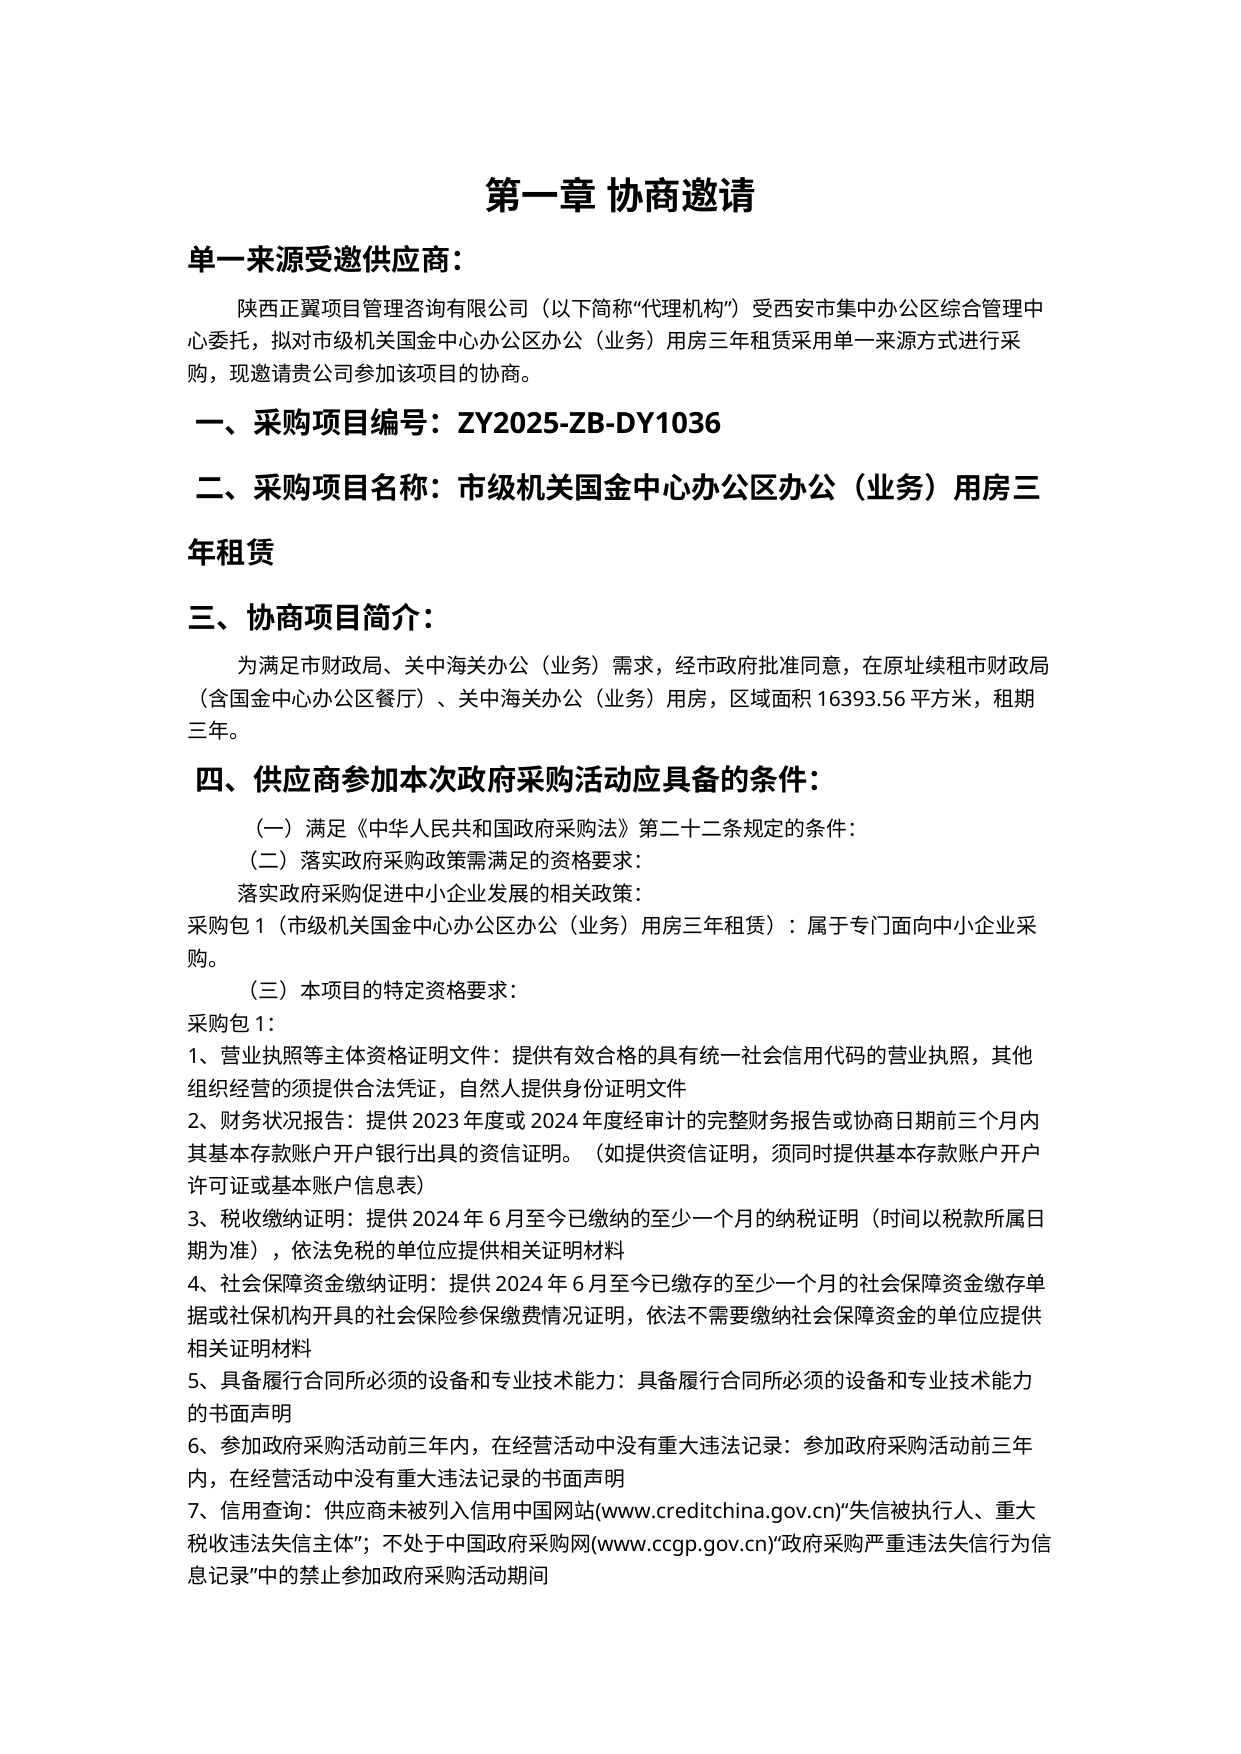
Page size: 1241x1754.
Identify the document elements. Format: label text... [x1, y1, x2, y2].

text （三）本项目的特定资格要求： [187, 974, 1053, 1007]
text 3、税收缴纳证明：提供2024年6月至今已缴纳的至少一个月的纳税证明（时间以税款所属日期为准），依法免税的单位应提供相关证明材料 [187, 1202, 1053, 1267]
text 一、采购项目编号：ZY2025-ZB-DY1036 [187, 389, 1053, 454]
text 采购包1（市级机关国金中心办公区办公（业务）用房三年租赁）：属于专门面向中小企业采购。 [187, 909, 1053, 974]
text 4、社会保障资金缴纳证明：提供2024年6月至今已缴存的至少一个月的社会保障资金缴存单据或社保机构开具的社会保险参保缴费情况证明，依法不需要缴纳社会保障资金的单位应提供相关证明材料 [187, 1267, 1053, 1364]
text 陕西正翼项目管理咨询有限公司（以下简称“代理机构”）受西安市集中办公区综合管理中心委托，拟对市级机关国金中心办公区办公（业务）用房三年租赁采用单一来源方式进行采购，现邀请贵公司参加该项目的协商。 [187, 292, 1053, 389]
text 单一来源受邀供应商： [187, 227, 1053, 292]
text 四、供应商参加本次政府采购活动应具备的条件： [187, 747, 1053, 812]
text 落实政府采购促进中小企业发展的相关政策： [187, 877, 1053, 909]
text 三、协商项目简介： [187, 584, 1053, 649]
text 为满足市财政局、关中海关办公（业务）需求，经市政府批准同意，在原址续租市财政局（含国金中心办公区餐厅）、关中海关办公（业务）用房，区域面积16393.56平方米，租期三年。 [187, 649, 1053, 747]
text （一）满足《中华人民共和国政府采购法》第二十二条规定的条件： [187, 812, 1053, 844]
text 二、采购项目名称：市级机关国金中心办公区办公（业务）用房三年租赁 [187, 454, 1053, 584]
text 7、信用查询：供应商未被列入信用中国网站(www.creditchina.gov.cn)“失信被执行人、重大税收违法失信主体”；不处于中国政府采购网(www.ccgp.gov.cn)“政府采购严重违法失信行为信息记录”中的禁止参加政府采购活动期间 [187, 1494, 1053, 1592]
text 采购包1： [187, 1007, 1053, 1039]
text 1、营业执照等主体资格证明文件：提供有效合格的具有统一社会信用代码的营业执照，其他组织经营的须提供合法凭证，自然人提供身份证明文件 [187, 1039, 1053, 1104]
text 2、财务状况报告：提供2023年度或2024年度经审计的完整财务报告或协商日期前三个月内其基本存款账户开户银行出具的资信证明。（如提供资信证明，须同时提供基本存款账户开户许可证或基本账户信息表） [187, 1104, 1053, 1202]
text 5、具备履行合同所必须的设备和专业技术能力：具备履行合同所必须的设备和专业技术能力的书面声明 [187, 1364, 1053, 1429]
text 第一章 协商邀请 [187, 162, 1053, 227]
text 6、参加政府采购活动前三年内，在经营活动中没有重大违法记录：参加政府采购活动前三年内，在经营活动中没有重大违法记录的书面声明 [187, 1429, 1053, 1494]
text （二）落实政府采购政策需满足的资格要求： [187, 844, 1053, 877]
